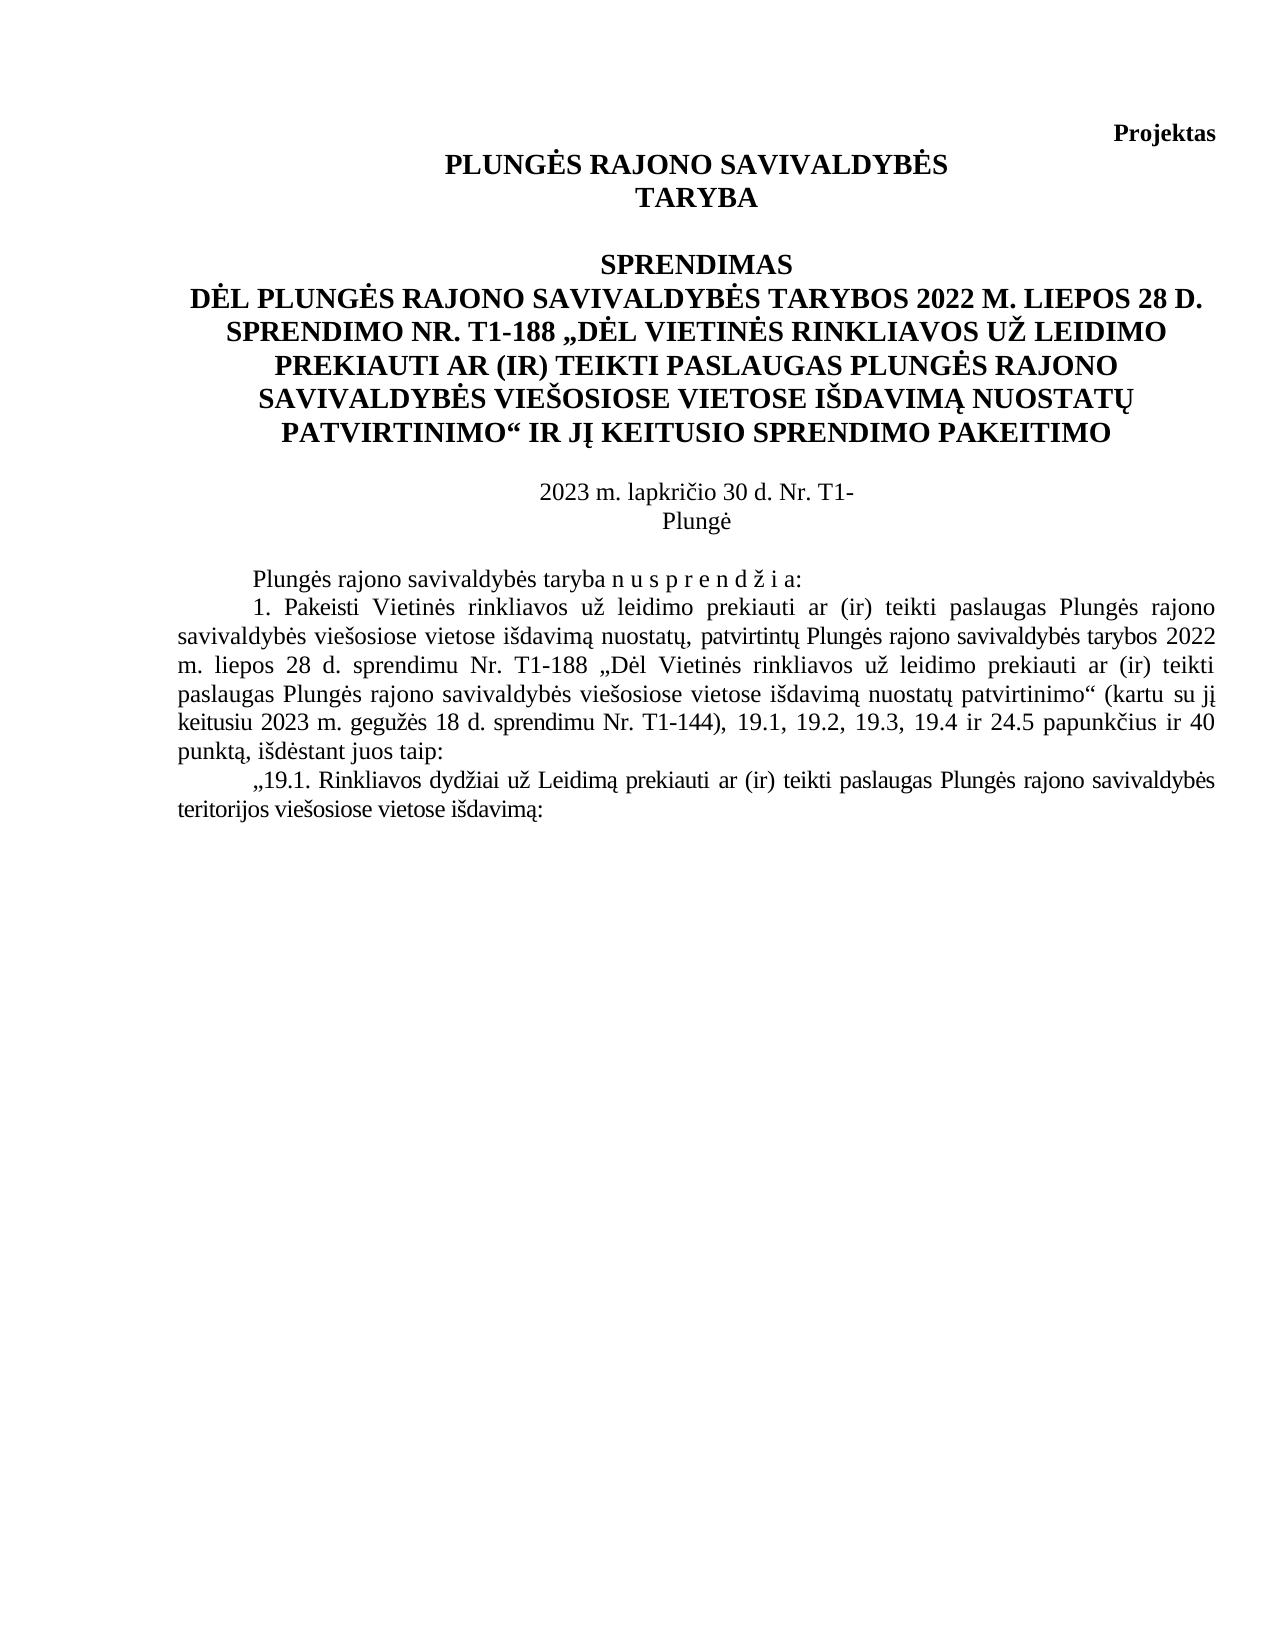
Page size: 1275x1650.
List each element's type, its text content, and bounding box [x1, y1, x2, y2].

text Plungė [177, 506, 1216, 535]
text PLUNGĖS RAJONO SAVIVALDYBĖS [177, 147, 1216, 180]
text DĖL PLUNGĖS RAJONO SAVIVALDYBĖS TARYBOS 2022 M. LIEPOS 28 D. SPRENDIMO NR. T1-188 „DĖL VIETINĖS RINKLIAVOS UŽ LEIDIMO PREKIAUTI AR (IR) TEIKTI PASLAUGAS PLUNGĖS RAJONO SAVIVALDYBĖS VIEŠOSIOSE VIETOSE IŠDAVIMĄ NUOSTATŲ PATVIRTINIMO“ IR JĮ KEITUSIO SPRENDIMO PAKEITIMO [177, 281, 1216, 449]
text Projektas [1002, 118, 1216, 147]
text SPRENDIMAS [177, 247, 1216, 281]
text TARYBA [177, 180, 1216, 214]
text 2023 m. lapkričio 30 d. Nr. T1- [177, 477, 1216, 506]
text „19.1. Rinkliavos dydžiai už Leidimą prekiauti ar (ir) teikti paslaugas Plungės rajono savivaldybės teritorijos viešosiose vietose išdavimą: [177, 765, 1216, 822]
text 1. Pakeisti Vietinės rinkliavos už leidimo prekiauti ar (ir) teikti paslaugas Plungės rajono savivaldybės viešosiose vietose išdavimą nuostatų, patvirtintų Plungės rajono savivaldybės tarybos 2022 m. liepos 28 d. sprendimu Nr. T1-188 „Dėl Vietinės rinkliavos už leidimo prekiauti ar (ir) teikti paslaugas Plungės rajono savivaldybės viešosiose vietose išdavimą nuostatų patvirtinimo“ (kartu su jį keitusiu 2023 m. gegužės 18 d. sprendimu Nr. T1-144), 19.1, 19.2, 19.3, 19.4 ir 24.5 papunkčius ir 40 punktą, išdėstant juos taip: [177, 592, 1216, 765]
text Plungės rajono savivaldybės taryba n u s p r e n d ž i a: [177, 564, 1216, 592]
